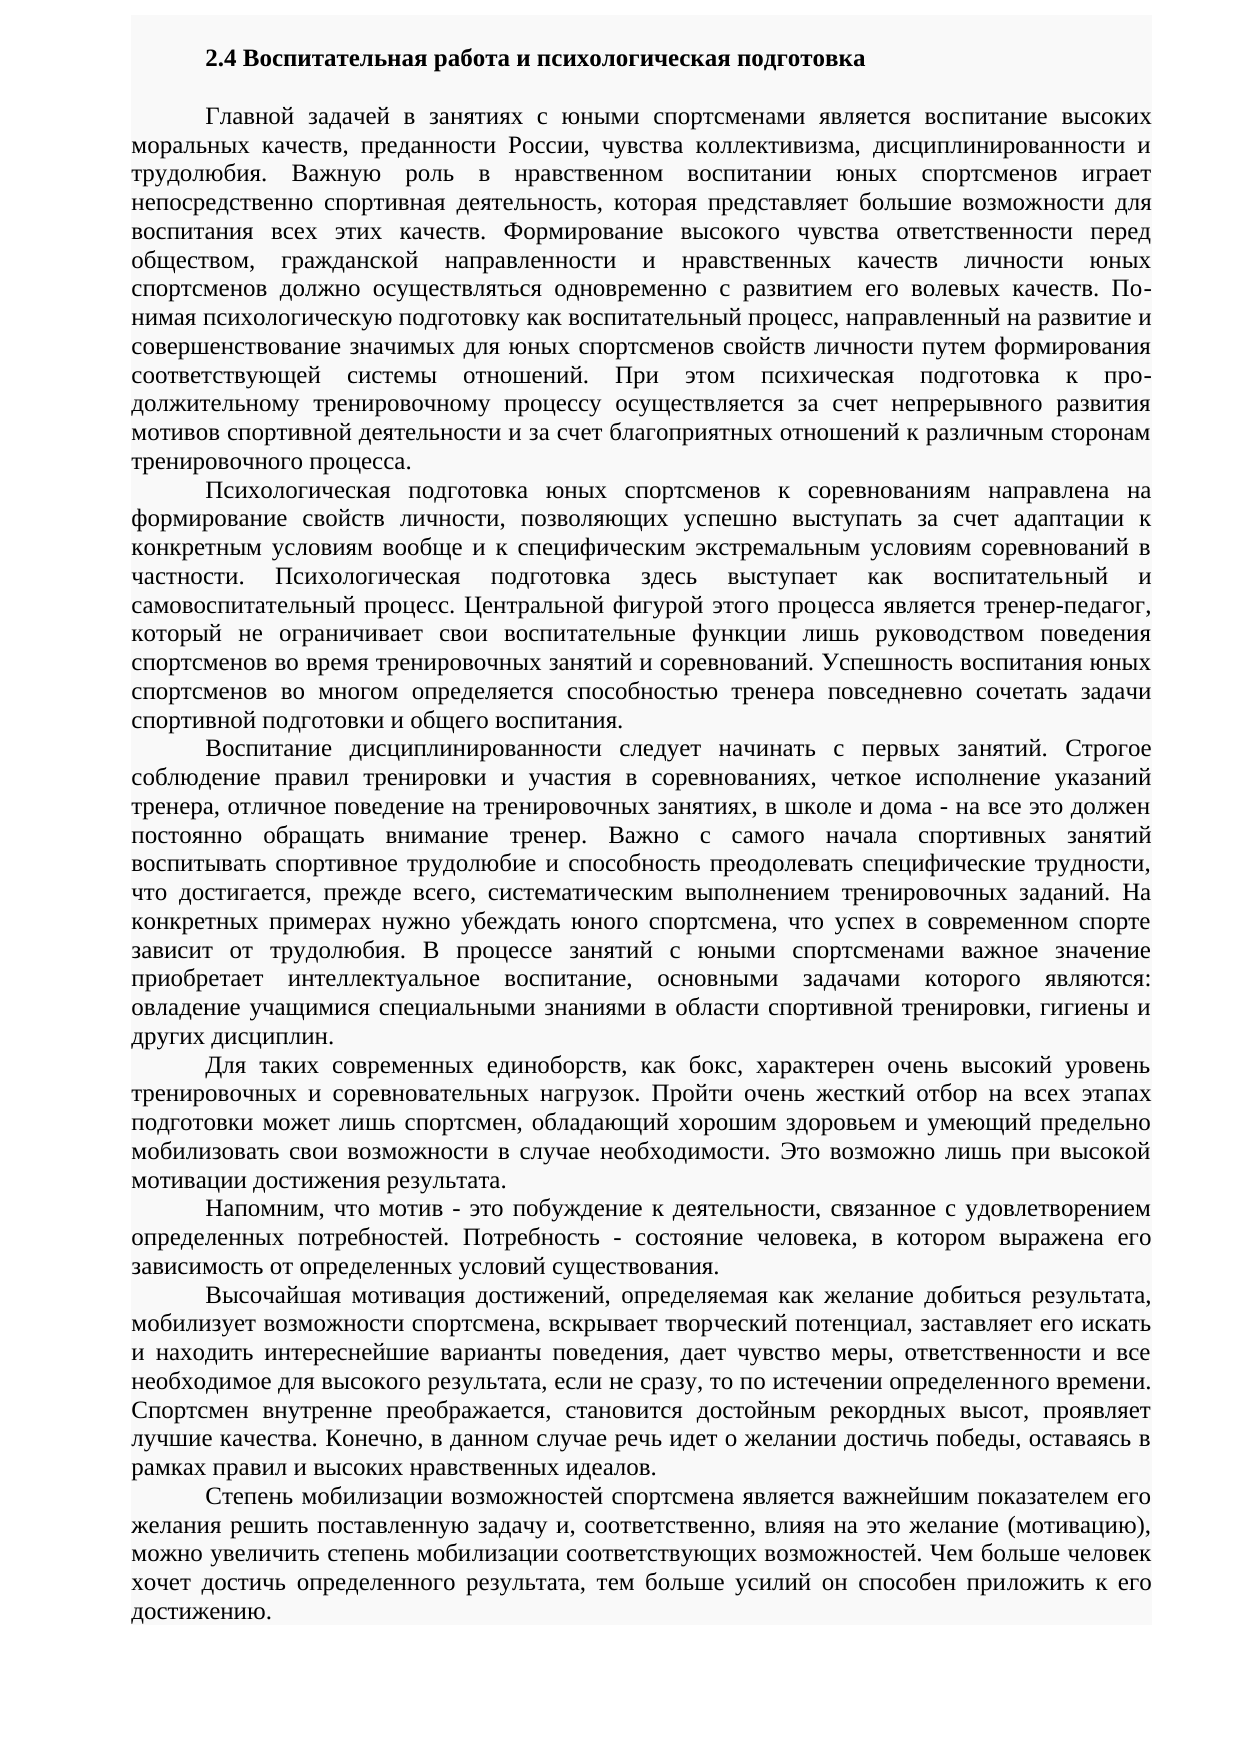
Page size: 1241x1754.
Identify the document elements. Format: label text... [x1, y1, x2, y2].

text Степень мобилизации возможностей спортсмена является важнейшим показателем его желания решить поставленную задачу и, соответственно, влияя на это желание (мотивацию), можно увеличить степень мобилизации соответствующих возможностей. Чем больше человек хочет достичь определенного результата, тем больше усилий он способен приложить к его достижению. [131, 1481, 1152, 1625]
text Воспитание дисциплинированности следует начинать с первых занятий. Строгое соблюдение правил тренировки и участия в соревнованиях, четкое исполнение указаний тренера, отличное поведение на тренировочных занятиях, в школе и дома - на все это должен постоянно обращать внимание тренер. Важно с самого начала спортивных занятий воспитывать спортивное трудолюбие и способность преодолевать специфические трудности, что достигается, прежде всего, систематическим выполнением тренировочных заданий. На конкретных примерах нужно убеждать юного спортсмена, что успех в современном спорте зависит от трудолюбия. В процессе занятий с юными спортсменами важное значение приобретает интеллектуальное воспитание, основными задачами которого являются: овладение учащимися специальными знаниями в области спортивной тренировки, гигиены и других дисциплин. [131, 733, 1152, 1050]
text Напомним, что мотив - это побуждение к деятельности, связанное с удовлетворением определенных потребностей. Потребность - состояние человека, в котором выражена его зависимость от определенных условий существования. [131, 1193, 1152, 1280]
text Главной задачей в занятиях с юными спортсменами является воспитание высоких моральных качеств, преданности России, чувства коллективизма, дисциплинированности и трудолюбия. Важную роль в нравственном воспитании юных спортсменов играет непосредственно спортивная деятельность, которая представляет большие возможности для воспитания всех этих качеств. Формирование высокого чувства ответственности перед обществом, гражданской направленности и нравственных качеств личности юных спортсменов должно осуществляться одновременно с развитием его волевых качеств. Понимая психологическую подготовку как воспитательный процесс, направленный на развитие и совершенствование значимых для юных спортсменов свойств личности путем формирования соответствующей системы отношений. При этом психическая подготовка к продолжительному тренировочному процессу осуществляется за счет непрерывного развития мотивов спортивной деятельности и за счет благоприятных отношений к различным сторонам тренировочного процесса. [131, 101, 1152, 475]
text Высочайшая мотивация достижений, определяемая как желание добиться результата, мобилизует возможности спортсмена, вскрывает творческий потенциал, заставляет его искать и находить интереснейшие варианты поведения, дает чувство меры, ответственности и все необходимое для высокого результата, если не сразу, то по истечении определенного времени. Спортсмен внутренне преображается, становится достойным рекордных высот, проявляет лучшие качества. Конечно, в данном случае речь идет о желании достичь победы, оставаясь в рамках правил и высоких нравственных идеалов. [131, 1280, 1152, 1481]
text 2.4 Воспитательная работа и психологическая подготовка [131, 43, 1152, 72]
text Для таких современных единоборств, как бокс, характерен очень высокий уровень тренировочных и соревновательных нагрузок. Пройти очень жесткий отбор на всех этапах подготовки может лишь спортсмен, обладающий хорошим здоровьем и умеющий предельно мобилизовать свои возможности в случае необходимости. Это возможно лишь при высокой мотивации достижения результата. [131, 1050, 1152, 1193]
text Психологическая подготовка юных спортсменов к соревнованиям направлена на формирование свойств личности, позволяющих успешно выступать за счет адаптации к конкретным условиям вообще и к специфическим экстремальным условиям соревнований в частности. Психологическая подготовка здесь выступает как воспитательный и самовоспитательный процесс. Центральной фигурой этого процесса является тренер-педагог, который не ограничивает свои воспитательные функции лишь руководством поведения спортсменов во время тренировочных занятий и соревнований. Успешность воспитания юных спортсменов во многом определяется способностью тренера повседневно сочетать задачи спортивной подготовки и общего воспитания. [131, 475, 1152, 733]
